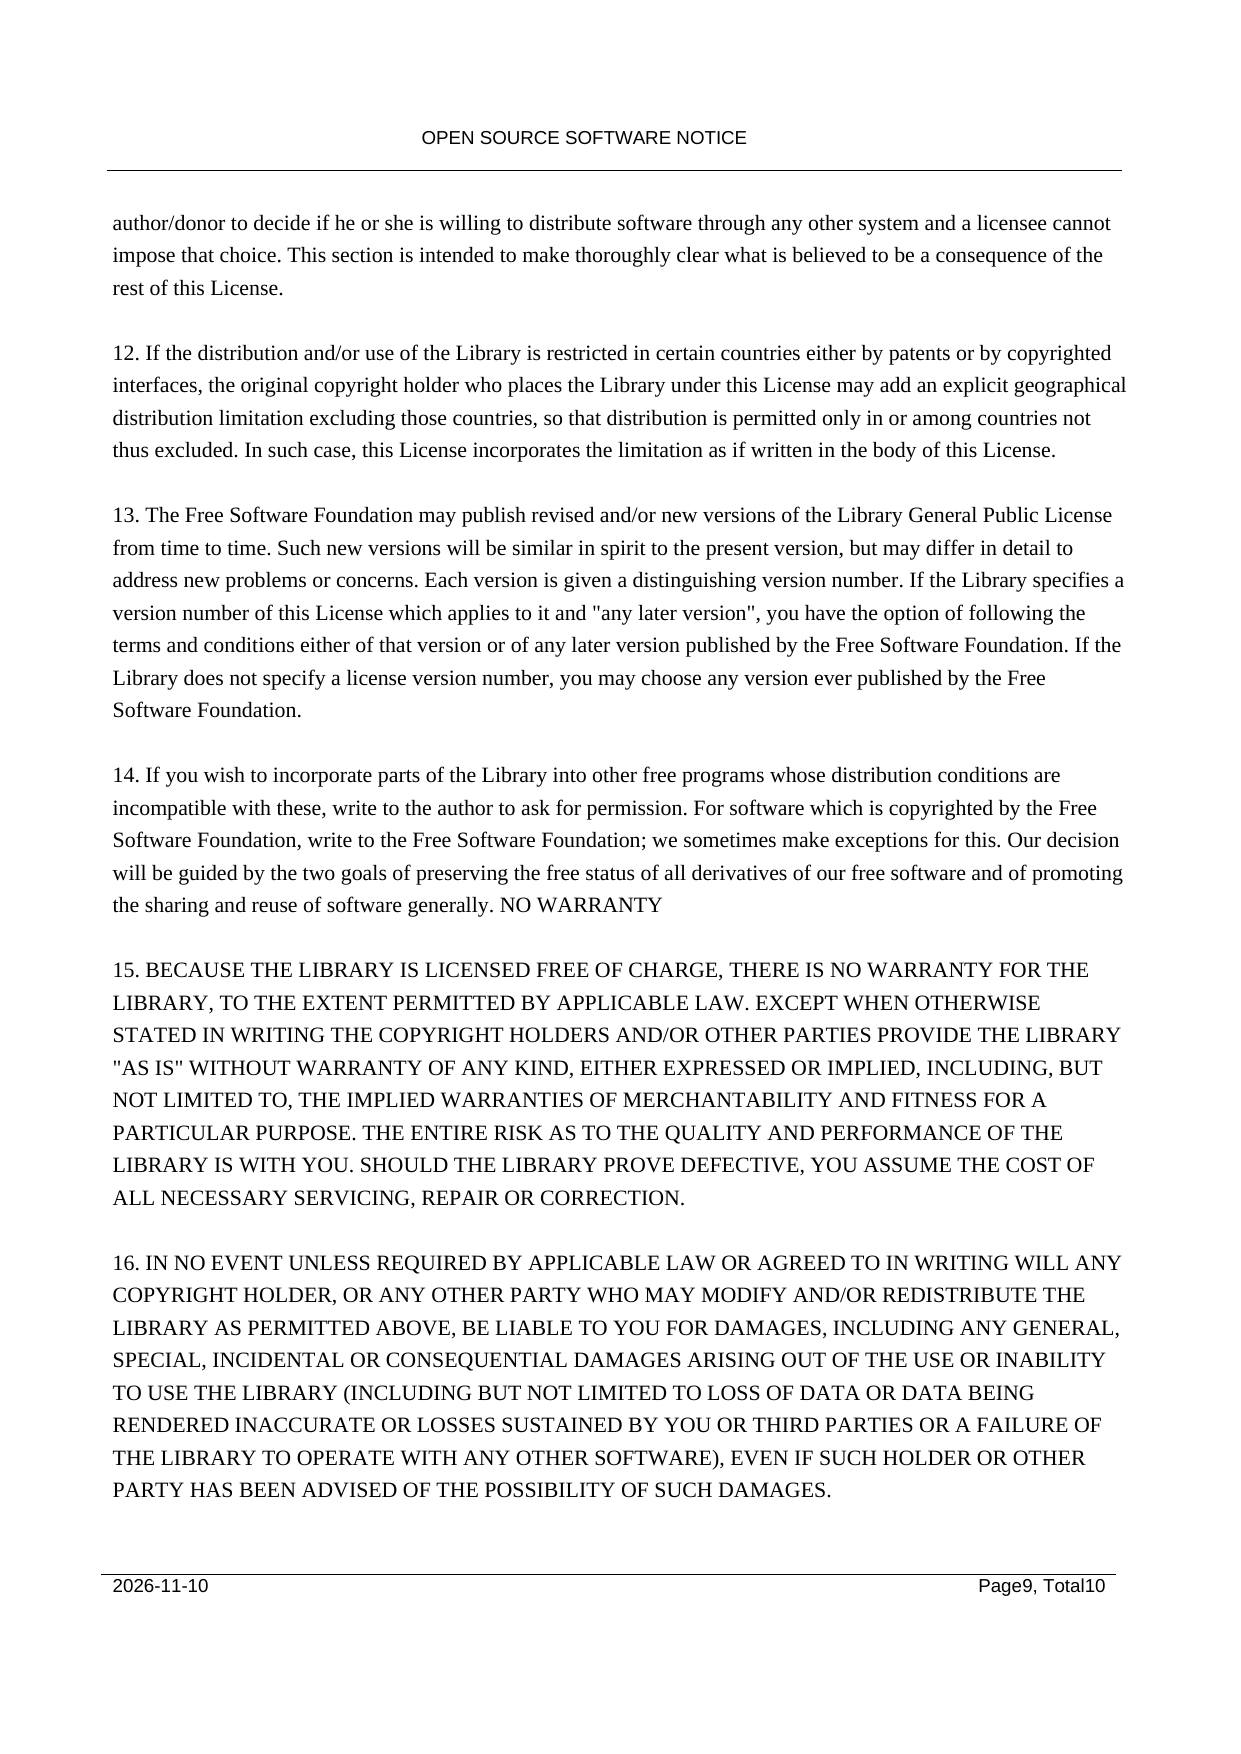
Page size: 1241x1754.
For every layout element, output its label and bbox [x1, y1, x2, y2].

text [112, 206, 1128, 1539]
